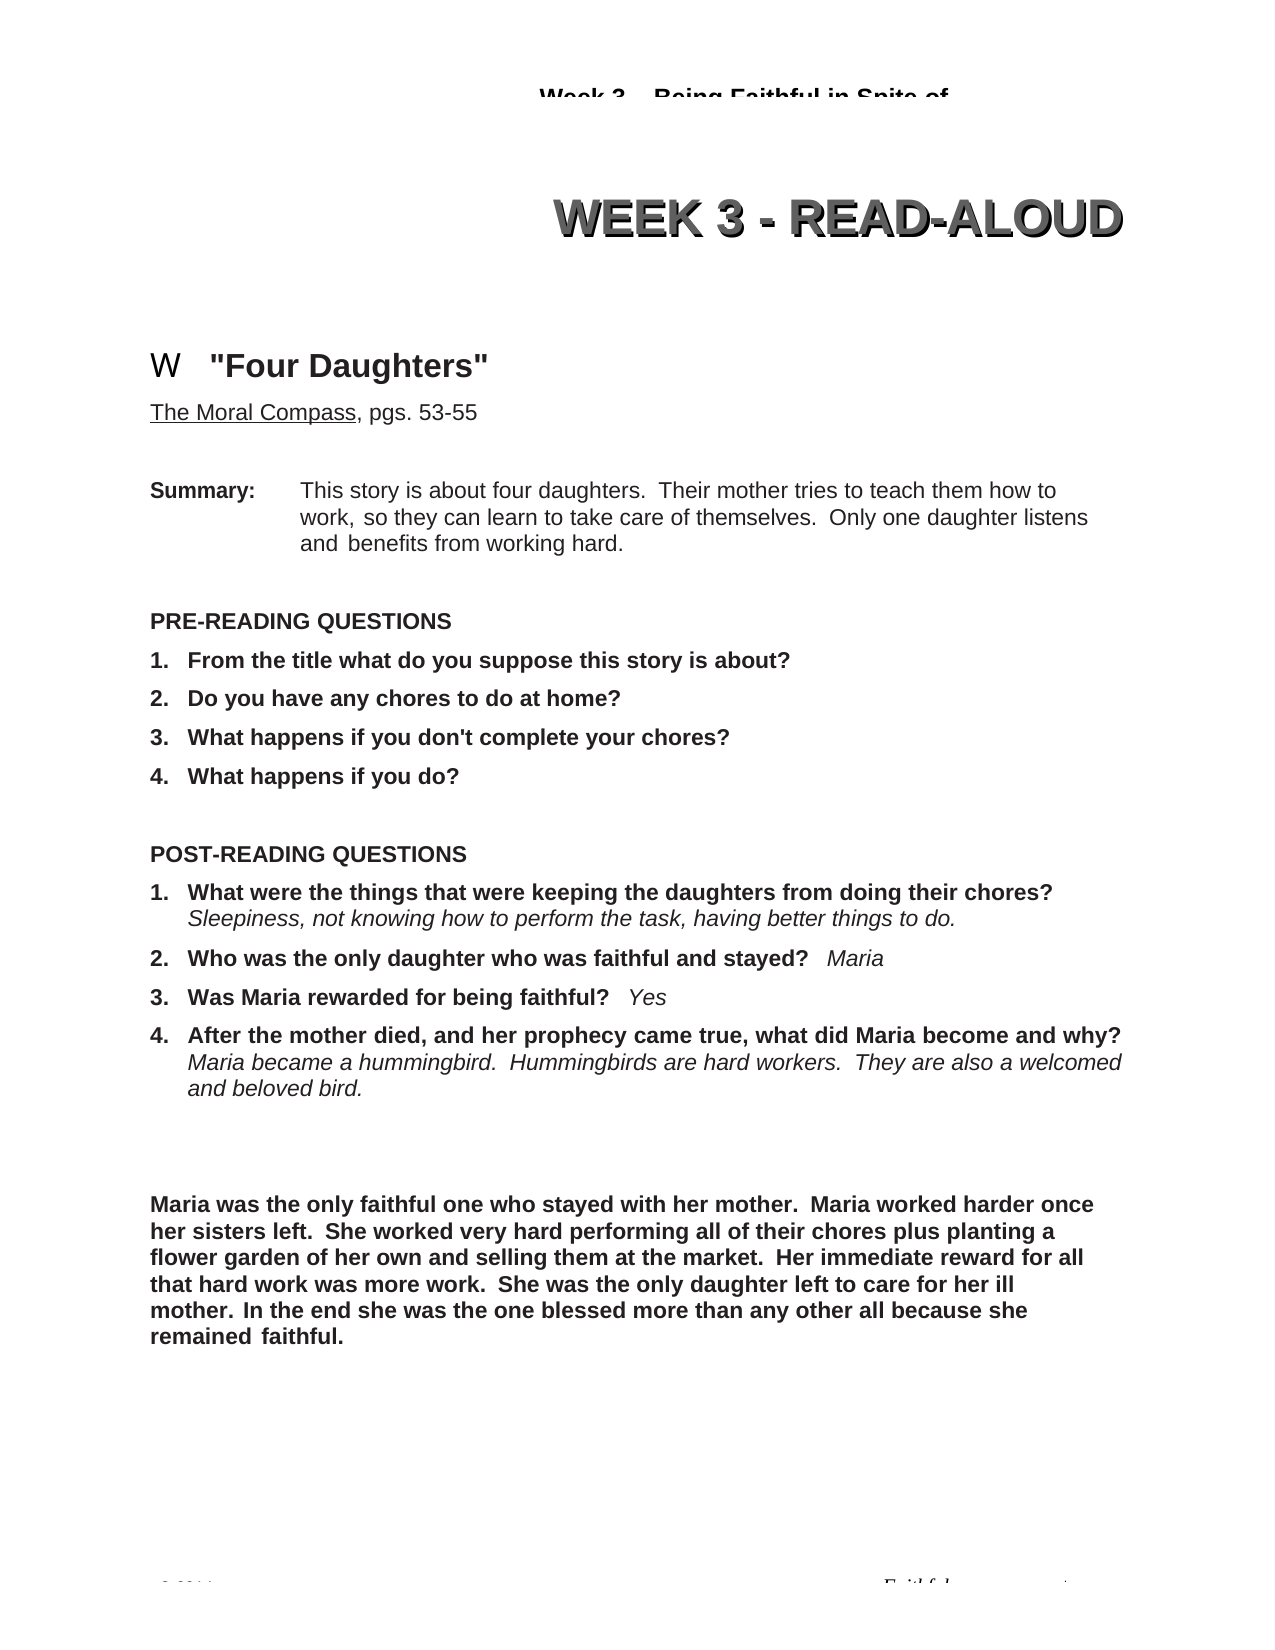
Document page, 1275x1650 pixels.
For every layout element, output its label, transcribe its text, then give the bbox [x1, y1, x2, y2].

list What were the things that were keeping the daughters from doing their chores? [150, 879, 1137, 906]
list What happens if you don't complete your chores? [150, 724, 1137, 751]
list Do you have any chores to do at home? [150, 685, 1137, 712]
text The Moral Compass, pgs. 53-55 [150, 399, 1137, 426]
text Sleepiness, not knowing how to perform the task, having better things to do. [187, 906, 1137, 932]
list Was Maria rewarded for being faithful? Yes [150, 983, 1137, 1010]
list From the title what do you suppose this story is about? [150, 647, 1137, 673]
list After the mother died, and her prophecy came true, what did Maria become and why? Maria became a hummingbird. Hummingbirds are hard workers. They are also a welcomed and beloved bird. [150, 1022, 1122, 1101]
subtitle Maria was the only faithful one who stayed with her mother. Maria worked harder once her sisters left. She worked very hard performing all of their chores plus planting a flower garden of her own and selling them at the market. Her immediate reward for all that hard work was more work. She was the only daughter left to care for her ill mother. In the end she was the one blessed more than any other all because she remained faithful. [150, 1191, 1102, 1349]
list What happens if you do? [150, 763, 1137, 789]
text Summary: This story is about four daughters. Their mother tries to teach them how to work, so they can learn to take care of themselves. Only one daughter listens and benefits from working hard. [150, 477, 1115, 556]
text POST-READING QUESTIONS [150, 841, 1137, 867]
subtitle PRE-READING QUESTIONS [150, 608, 1137, 634]
list "Four Daughters" [150, 342, 1137, 387]
subtitle WEEK 3 - READ-ALOUD [553, 188, 1137, 245]
subtitle Who was the only daughter who was faithful and stayed? Maria [150, 944, 1137, 971]
